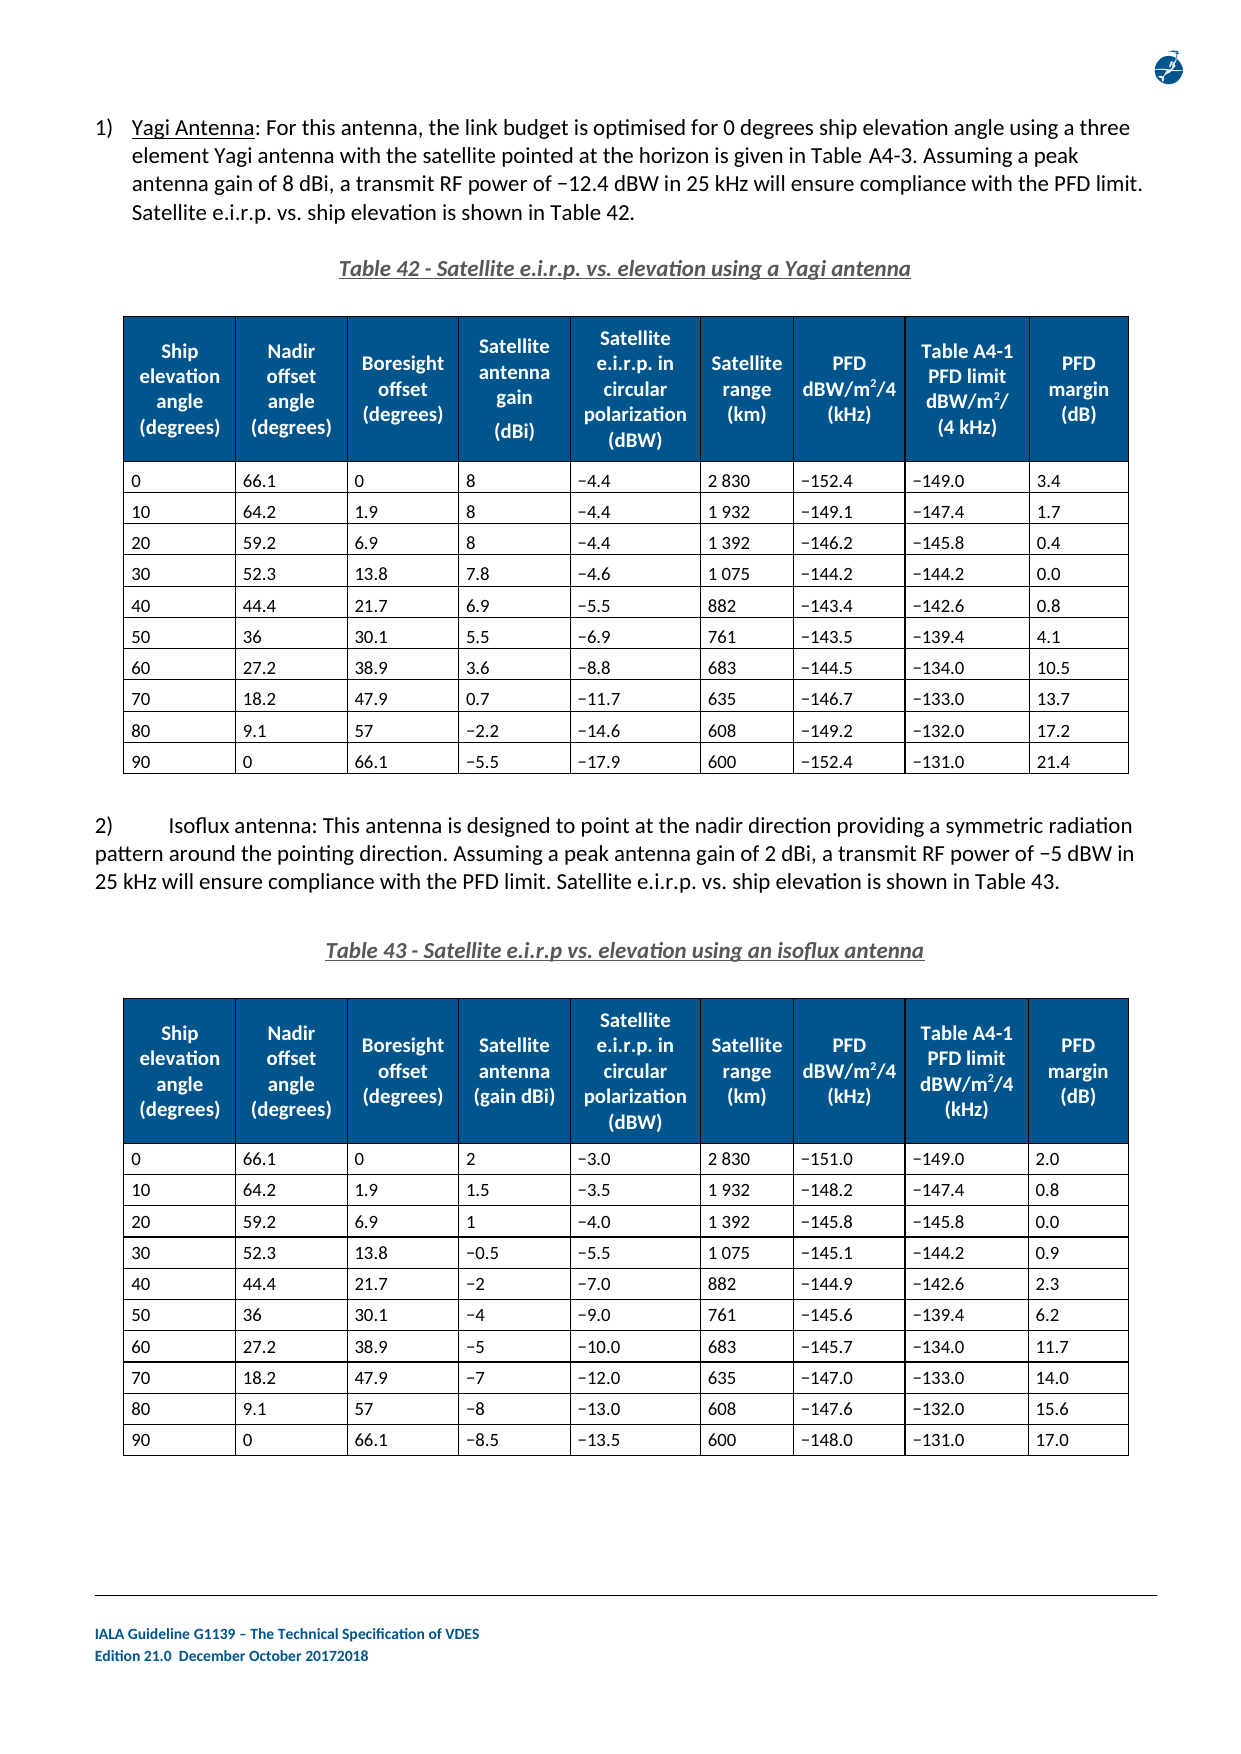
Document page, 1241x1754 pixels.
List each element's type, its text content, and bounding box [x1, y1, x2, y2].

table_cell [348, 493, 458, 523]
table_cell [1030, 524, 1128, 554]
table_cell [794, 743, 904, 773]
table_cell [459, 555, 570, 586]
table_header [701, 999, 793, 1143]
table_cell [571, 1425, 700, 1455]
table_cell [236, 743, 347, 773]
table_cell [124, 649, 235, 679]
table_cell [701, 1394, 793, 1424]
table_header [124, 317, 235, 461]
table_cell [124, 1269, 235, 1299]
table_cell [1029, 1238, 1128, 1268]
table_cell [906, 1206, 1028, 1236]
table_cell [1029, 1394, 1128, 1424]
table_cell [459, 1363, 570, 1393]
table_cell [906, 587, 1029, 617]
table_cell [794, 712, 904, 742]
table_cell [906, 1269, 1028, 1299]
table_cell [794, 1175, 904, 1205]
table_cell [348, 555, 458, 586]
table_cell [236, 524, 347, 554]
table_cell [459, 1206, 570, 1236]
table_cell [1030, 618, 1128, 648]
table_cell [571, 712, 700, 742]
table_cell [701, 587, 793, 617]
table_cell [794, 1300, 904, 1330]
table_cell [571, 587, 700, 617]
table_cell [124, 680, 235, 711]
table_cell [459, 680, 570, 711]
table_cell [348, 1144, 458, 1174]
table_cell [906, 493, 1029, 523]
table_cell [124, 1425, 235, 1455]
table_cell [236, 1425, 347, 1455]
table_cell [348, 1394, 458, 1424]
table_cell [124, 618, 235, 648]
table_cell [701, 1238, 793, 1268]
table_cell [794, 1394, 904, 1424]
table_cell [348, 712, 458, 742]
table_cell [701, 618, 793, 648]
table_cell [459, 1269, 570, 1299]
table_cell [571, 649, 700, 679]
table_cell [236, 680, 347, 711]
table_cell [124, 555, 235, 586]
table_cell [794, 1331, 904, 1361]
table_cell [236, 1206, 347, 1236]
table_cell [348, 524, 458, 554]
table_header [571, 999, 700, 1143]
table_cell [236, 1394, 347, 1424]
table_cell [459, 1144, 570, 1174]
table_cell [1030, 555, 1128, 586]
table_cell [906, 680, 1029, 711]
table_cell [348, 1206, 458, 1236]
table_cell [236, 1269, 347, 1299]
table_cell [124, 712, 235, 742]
text Table 42 - Satellite e.i.r.p. vs. elevation using a Yagi antenna [94, 254, 1157, 282]
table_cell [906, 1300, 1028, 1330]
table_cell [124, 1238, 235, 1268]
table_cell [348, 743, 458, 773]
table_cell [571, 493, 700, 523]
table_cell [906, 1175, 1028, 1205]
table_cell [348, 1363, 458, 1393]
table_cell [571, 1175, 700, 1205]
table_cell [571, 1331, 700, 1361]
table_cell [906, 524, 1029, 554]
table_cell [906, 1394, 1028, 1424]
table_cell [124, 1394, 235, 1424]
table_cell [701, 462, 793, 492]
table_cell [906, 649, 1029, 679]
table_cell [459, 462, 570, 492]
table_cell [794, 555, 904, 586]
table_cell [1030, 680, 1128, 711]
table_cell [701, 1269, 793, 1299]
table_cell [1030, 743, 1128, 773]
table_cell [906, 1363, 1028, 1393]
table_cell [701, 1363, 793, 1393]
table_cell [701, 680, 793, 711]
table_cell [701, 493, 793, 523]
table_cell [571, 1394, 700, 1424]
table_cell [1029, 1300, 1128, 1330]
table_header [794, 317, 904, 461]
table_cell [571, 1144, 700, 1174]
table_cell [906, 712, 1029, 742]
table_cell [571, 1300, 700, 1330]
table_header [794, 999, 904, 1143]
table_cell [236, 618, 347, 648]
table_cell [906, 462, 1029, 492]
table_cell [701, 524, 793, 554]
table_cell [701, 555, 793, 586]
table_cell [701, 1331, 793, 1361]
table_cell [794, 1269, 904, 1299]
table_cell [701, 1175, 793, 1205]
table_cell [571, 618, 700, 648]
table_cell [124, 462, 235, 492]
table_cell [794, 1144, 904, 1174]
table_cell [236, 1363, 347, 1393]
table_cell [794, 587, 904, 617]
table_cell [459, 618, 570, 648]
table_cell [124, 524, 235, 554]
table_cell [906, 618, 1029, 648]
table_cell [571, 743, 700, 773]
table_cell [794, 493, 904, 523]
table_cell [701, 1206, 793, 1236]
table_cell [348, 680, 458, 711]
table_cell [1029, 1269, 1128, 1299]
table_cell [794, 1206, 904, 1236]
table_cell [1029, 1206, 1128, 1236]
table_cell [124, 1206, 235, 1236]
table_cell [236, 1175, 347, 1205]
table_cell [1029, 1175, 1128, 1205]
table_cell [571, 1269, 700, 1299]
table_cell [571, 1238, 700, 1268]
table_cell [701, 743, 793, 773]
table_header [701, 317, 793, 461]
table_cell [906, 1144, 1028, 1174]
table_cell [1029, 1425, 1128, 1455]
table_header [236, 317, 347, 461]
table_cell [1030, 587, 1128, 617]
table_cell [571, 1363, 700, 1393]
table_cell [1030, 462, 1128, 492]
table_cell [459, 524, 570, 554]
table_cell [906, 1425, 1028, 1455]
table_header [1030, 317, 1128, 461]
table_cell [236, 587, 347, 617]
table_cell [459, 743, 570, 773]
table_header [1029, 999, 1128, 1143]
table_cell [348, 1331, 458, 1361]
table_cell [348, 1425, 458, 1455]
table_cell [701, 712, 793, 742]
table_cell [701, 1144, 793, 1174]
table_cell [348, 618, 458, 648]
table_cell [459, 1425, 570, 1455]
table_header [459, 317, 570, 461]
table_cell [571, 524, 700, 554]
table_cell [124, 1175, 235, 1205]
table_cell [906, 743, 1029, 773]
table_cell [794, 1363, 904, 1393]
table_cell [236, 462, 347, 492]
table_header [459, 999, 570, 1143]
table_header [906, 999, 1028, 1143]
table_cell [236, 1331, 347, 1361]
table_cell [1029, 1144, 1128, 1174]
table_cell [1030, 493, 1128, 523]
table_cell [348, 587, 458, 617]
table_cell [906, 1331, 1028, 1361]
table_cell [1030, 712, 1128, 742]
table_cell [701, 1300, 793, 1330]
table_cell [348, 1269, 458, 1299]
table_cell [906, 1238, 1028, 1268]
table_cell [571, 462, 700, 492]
list 1) Yagi Antenna: For this antenna, the link budget is optimised for 0 degrees ship elevation angle using a three element Yagi antenna with the satellite pointed at the horizon is given in Table A4-3. Assuming a peak antenna gain of 8 dBi, a transmit RF power of −12.4 dBW in 25 kHz will ensure compliance with the PFD limit. Satellite e.i.r.p. vs. ship elevation is shown in Table 42. [94, 113, 1157, 226]
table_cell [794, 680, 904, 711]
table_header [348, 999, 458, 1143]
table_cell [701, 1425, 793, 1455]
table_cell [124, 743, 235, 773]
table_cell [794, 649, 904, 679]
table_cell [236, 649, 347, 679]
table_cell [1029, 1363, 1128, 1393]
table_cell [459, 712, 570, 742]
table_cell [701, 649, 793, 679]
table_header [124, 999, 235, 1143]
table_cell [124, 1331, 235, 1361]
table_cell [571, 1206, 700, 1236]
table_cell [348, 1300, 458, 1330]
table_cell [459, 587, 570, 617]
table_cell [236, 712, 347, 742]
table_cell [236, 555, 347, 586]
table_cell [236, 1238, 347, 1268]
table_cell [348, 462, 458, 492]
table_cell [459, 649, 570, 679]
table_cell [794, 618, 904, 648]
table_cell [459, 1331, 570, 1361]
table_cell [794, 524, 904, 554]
picture [1123, 0, 1241, 119]
text Table 43 - Satellite e.i.r.p vs. elevation using an isoflux antenna [94, 936, 1157, 964]
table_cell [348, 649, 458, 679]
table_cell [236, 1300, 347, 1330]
text 2) Isoflux antenna: This antenna is designed to point at the nadir direction providing a symmetric radiation pattern around the pointing direction. Assuming a peak antenna gain of 2 dBi, a transmit RF power of −5 dBW in 25 kHz will ensure compliance with the PFD limit. Satellite e.i.r.p. vs. ship elevation is shown in Table 43. [94, 811, 1157, 895]
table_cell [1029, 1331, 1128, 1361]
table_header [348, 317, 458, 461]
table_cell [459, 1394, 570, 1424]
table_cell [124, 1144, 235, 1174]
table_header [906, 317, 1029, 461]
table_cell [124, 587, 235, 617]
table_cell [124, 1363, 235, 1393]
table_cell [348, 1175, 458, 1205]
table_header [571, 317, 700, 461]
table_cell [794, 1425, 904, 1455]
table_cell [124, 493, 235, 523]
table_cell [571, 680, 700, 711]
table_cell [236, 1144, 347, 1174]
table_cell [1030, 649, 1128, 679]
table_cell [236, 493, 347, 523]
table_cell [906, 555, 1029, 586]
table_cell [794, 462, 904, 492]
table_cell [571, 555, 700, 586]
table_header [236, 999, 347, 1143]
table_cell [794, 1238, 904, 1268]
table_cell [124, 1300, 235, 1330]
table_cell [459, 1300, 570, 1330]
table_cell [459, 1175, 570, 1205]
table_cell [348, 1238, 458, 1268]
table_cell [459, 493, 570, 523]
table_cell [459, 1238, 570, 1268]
